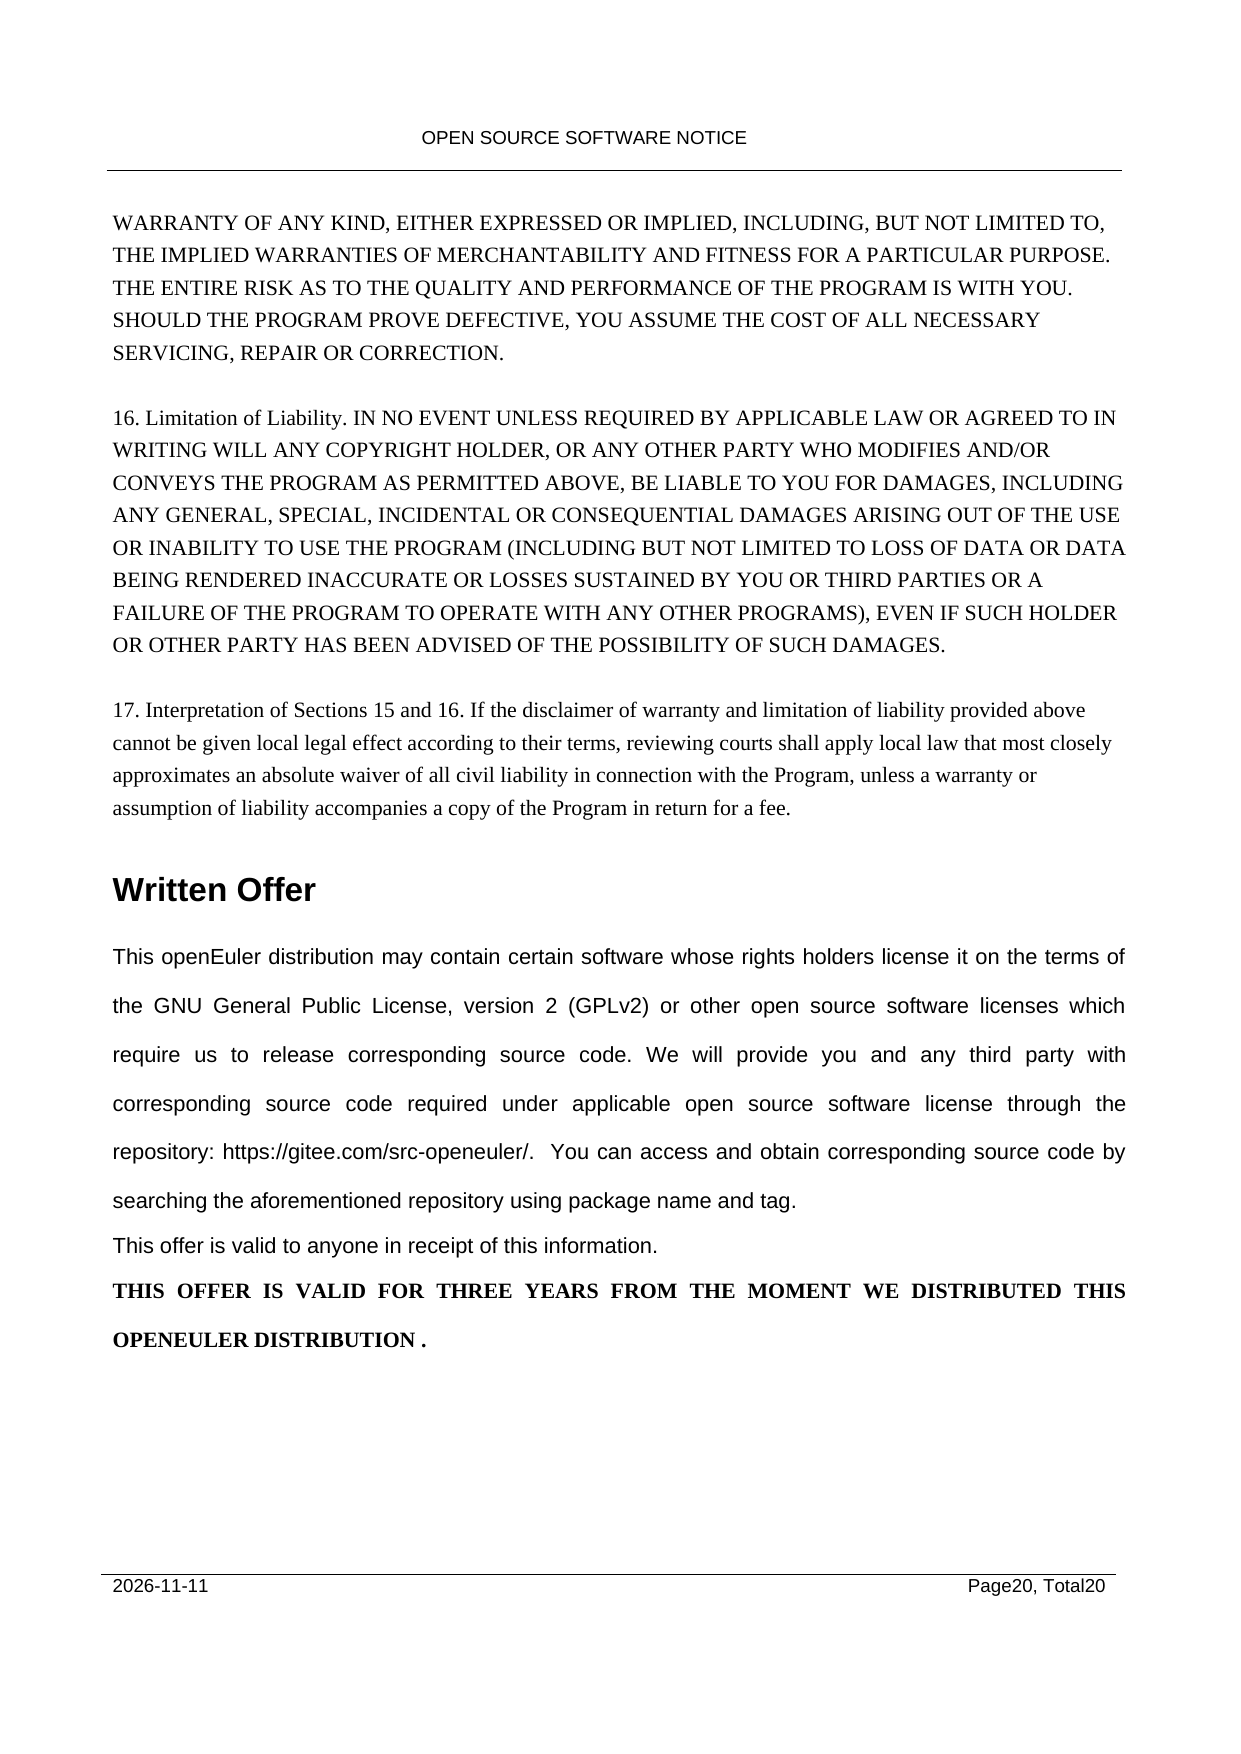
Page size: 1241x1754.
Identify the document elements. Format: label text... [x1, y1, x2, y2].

text This openEuler distribution may contain certain software whose rights holders license it on the terms of the GNU General Public License, version 2 (GPLv2) or other open source software licenses which require us to release corresponding source code. We will provide you and any third party with corresponding source code required under applicable open source software license through the repository: https://gitee.com/src-openeuler/. You can access and obtain corresponding source code by searching the aforementioned repository using package name and tag. [112, 941, 1128, 1217]
text This offer is valid to anyone in receipt of this information. [112, 1229, 1128, 1262]
text Written Offer [112, 856, 1128, 921]
text THIS OFFER IS VALID FOR THREE YEARS FROM THE MOMENT WE DISTRIBUTED THIS OPENEULER DISTRIBUTION . [112, 1274, 1128, 1356]
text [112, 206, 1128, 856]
